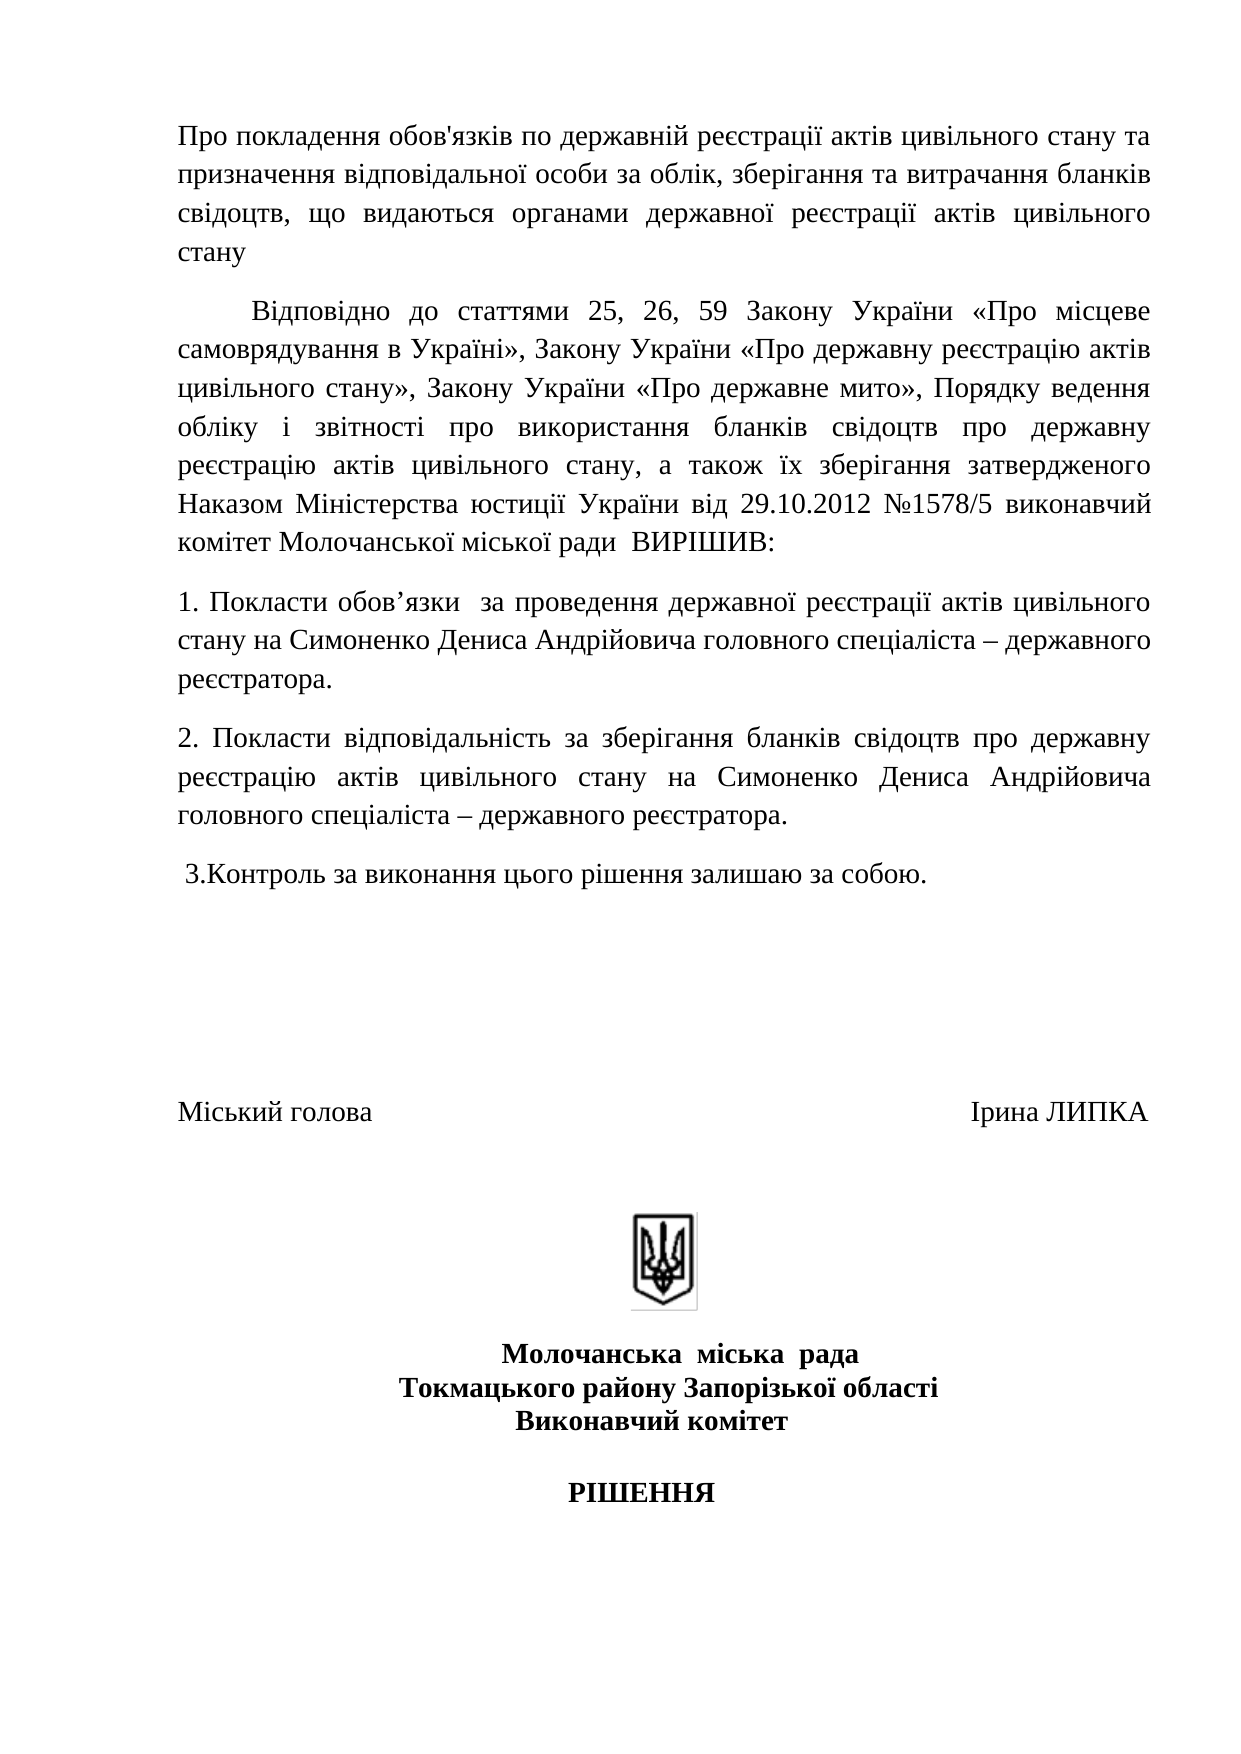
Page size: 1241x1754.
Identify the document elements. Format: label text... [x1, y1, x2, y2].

text 3.Контроль за виконання цього рішення залишаю за собою. [177, 857, 1152, 890]
text РІШЕННЯ [546, 1483, 1152, 1508]
subtitle Виконавчий комітет [325, 1403, 1152, 1437]
picture [630, 1212, 698, 1312]
text 2. Покласти відповідальність за зберігання бланків свідоцтв про державну реєстрацію актів цивільного стану на Симоненко Дениса Андрійовича головного спеціаліста – державного реєстратора. [177, 720, 1152, 831]
text Про покладення обов'язків по державній реєстрації актів цивільного стану та призначення відповідальної особи за облік, зберігання та витрачання бланків свідоцтв, що видаються органами державної реєстрації актів цивільного стану [177, 118, 1152, 267]
text Міський голова Ірина ЛИПКА [177, 1094, 1152, 1128]
subtitle Молочанська міська рада [398, 1336, 1152, 1370]
subtitle Токмацького району Запорізької області [325, 1370, 1152, 1403]
text 1. Покласти обов’язки за проведення державної реєстрації актів цивільного стану на Симоненко Дениса Андрійовича головного спеціаліста – державного реєстратора. [177, 584, 1152, 694]
text Відповідно до статтями 25, 26, 59 Закону України «Про місцеве самоврядування в Україні», Закону України «Про державну реєстрацію актів цивільного стану», Закону України «Про державне мито», Порядку ведення обліку і звітності про використання бланків свідоцтв про державну реєстрацію актів цивільного стану, а також їх зберігання затвердженого Наказом Міністерства юстиції України від 29.10.2012 №1578/5 виконавчий комітет Молочанської міської ради ВИРІШИВ: [177, 293, 1152, 558]
